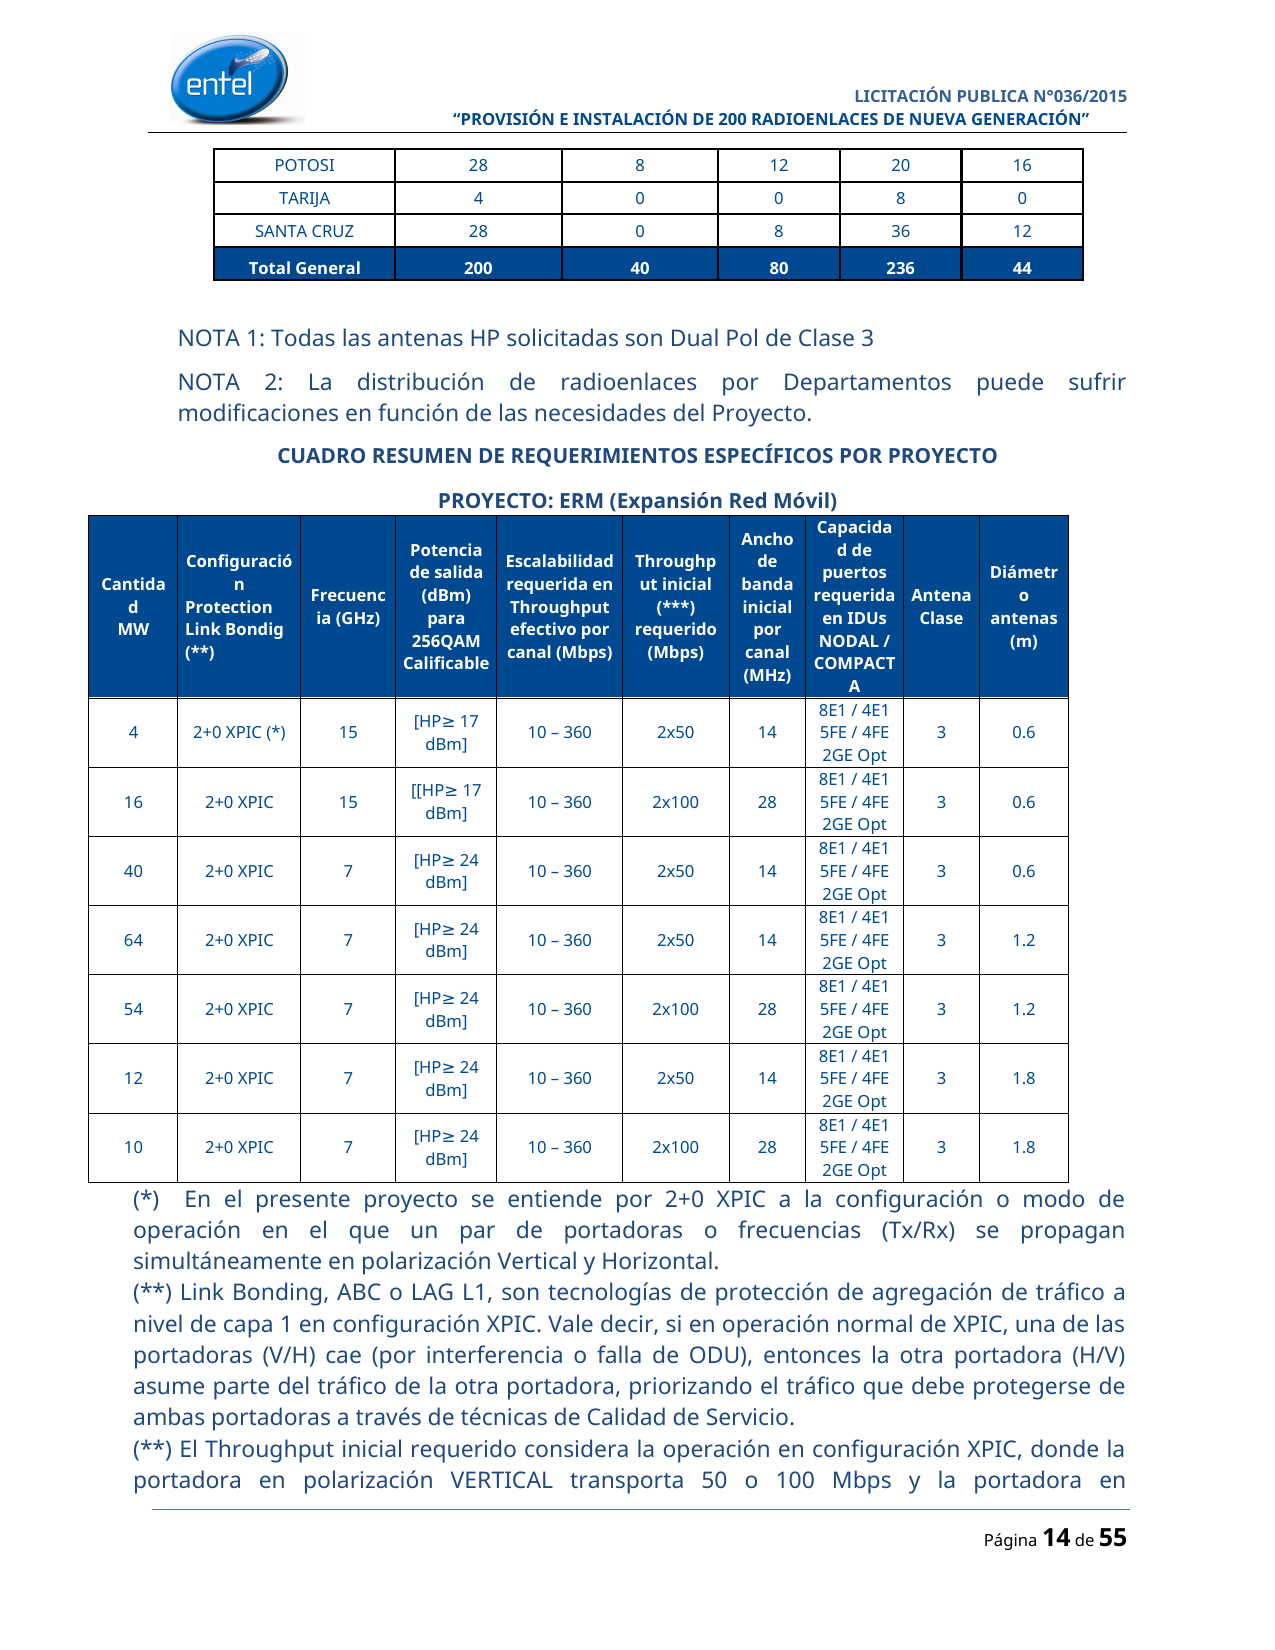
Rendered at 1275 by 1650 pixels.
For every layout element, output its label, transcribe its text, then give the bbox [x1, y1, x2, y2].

table_cell 2x50 [623, 906, 729, 974]
table_cell 200 [396, 248, 561, 279]
table_cell 3 [904, 1114, 979, 1182]
table_header Throughput inicial (***) requerido (Mbps) [623, 516, 729, 697]
table_cell 8 [841, 183, 960, 213]
table_cell 80 [719, 248, 839, 279]
table_cell 3 [904, 1044, 979, 1112]
table_cell 2+0 XPIC [178, 768, 300, 836]
table_cell 10 – 360 [497, 906, 622, 974]
list (*) En el presente proyecto se entiende por 2+0 XPIC a la configuración o modo de operación en el que un par de portadoras o frecuencias (Tx/Rx) se propagan simultáneamente en polarización Vertical y Horizontal. [133, 1183, 1127, 1276]
table_cell [HP≥ 24 dBm] [396, 837, 496, 905]
table_cell 12 [963, 215, 1082, 246]
table_cell 7 [301, 1044, 395, 1112]
table_header Diámetro antenas (m) [980, 516, 1068, 697]
table_cell 28 [730, 1114, 805, 1182]
table_cell 14 [730, 699, 805, 767]
table_cell 0.6 [980, 837, 1068, 905]
table_cell 8E1 / 4E1 5FE / 4FE 2GE Opt [806, 768, 903, 836]
table_cell 20 [841, 150, 960, 181]
table_cell 3 [904, 906, 979, 974]
table_cell 28 [396, 215, 561, 246]
table_cell POTOSI [215, 150, 394, 181]
table_cell 44 [963, 248, 1082, 279]
table_cell 28 [730, 975, 805, 1043]
text NOTA 2: La distribución de radioenlaces por Departamentos puede sufrir modificaciones en función de las necesidades del Proyecto. [177, 366, 1127, 428]
table_cell 0 [719, 183, 839, 213]
table_cell 0.6 [980, 768, 1068, 836]
table_cell 2x50 [623, 837, 729, 905]
table_cell 8E1 / 4E1 5FE / 4FE 2GE Opt [806, 837, 903, 905]
table_cell 2x50 [623, 1044, 729, 1112]
table_cell 12 [89, 1044, 177, 1112]
table_header Escalabilidad requerida en Throughput efectivo por canal (Mbps) [497, 516, 622, 697]
table_cell [HP≥ 17 dBm] [396, 699, 496, 767]
table_cell 0 [563, 183, 717, 213]
table_cell [HP≥ 24 dBm] [396, 1044, 496, 1112]
table_cell 0 [963, 183, 1082, 213]
table_cell 8E1 / 4E1 5FE / 4FE 2GE Opt [806, 699, 903, 767]
table_cell 14 [730, 906, 805, 974]
table_cell 8 [719, 215, 839, 246]
table_cell 15 [301, 768, 395, 836]
list (**) Link Bonding, ABC o LAG L1, son tecnologías de protección de agregación de tráfico a nivel de capa 1 en configuración XPIC. Vale decir, si en operación normal de XPIC, una de las portadoras (V/H) cae (por interferencia o falla de ODU), entonces la otra portadora (H/V) asume parte del tráfico de la otra portadora, priorizando el tráfico que debe protegerse de ambas portadoras a través de técnicas de Calidad de Servicio. [133, 1276, 1127, 1433]
table_cell 10 – 360 [497, 1044, 622, 1112]
table_cell 15 [301, 699, 395, 767]
table_header Capacidad de puertos requerida en IDUs NODAL / COMPACTA [806, 516, 903, 697]
table_cell 8 [563, 150, 717, 181]
table_cell 14 [730, 837, 805, 905]
table_cell 16 [89, 768, 177, 836]
table_cell 1.2 [980, 906, 1068, 974]
table_cell 28 [730, 768, 805, 836]
table_cell 2+0 XPIC (*) [178, 699, 300, 767]
table_cell 8E1 / 4E1 5FE / 4FE 2GE Opt [806, 906, 903, 974]
table_cell 3 [904, 837, 979, 905]
table_cell 7 [301, 975, 395, 1043]
text NOTA 1: Todas las antenas HP solicitadas son Dual Pol de Clase 3 [177, 322, 1127, 353]
table_cell 10 [89, 1114, 177, 1182]
table_cell 64 [89, 906, 177, 974]
table_cell TARIJA [215, 183, 394, 213]
table_cell 10 – 360 [497, 699, 622, 767]
table_header Antena Clase [904, 516, 979, 697]
table_cell [HP≥ 24 dBm] [396, 975, 496, 1043]
table_cell 0.6 [980, 699, 1068, 767]
table_cell 10 – 360 [497, 768, 622, 836]
table_cell 28 [396, 150, 561, 181]
table_cell 1.2 [980, 975, 1068, 1043]
table_cell [HP≥ 24 dBm] [396, 906, 496, 974]
table_cell 3 [904, 975, 979, 1043]
table_header Cantidad MW [89, 516, 177, 697]
table_cell 7 [301, 1114, 395, 1182]
table_cell 12 [719, 150, 839, 181]
table_cell 7 [301, 906, 395, 974]
table_header Configuración Protection Link Bondig (**) [178, 516, 300, 697]
table_cell 10 – 360 [497, 837, 622, 905]
table_cell 2x100 [623, 768, 729, 836]
table_cell SANTA CRUZ [215, 215, 394, 246]
table_cell 7 [301, 837, 395, 905]
table_cell 40 [563, 248, 717, 279]
table_cell 2+0 XPIC [178, 975, 300, 1043]
table_cell 0 [563, 215, 717, 246]
table_cell 2+0 XPIC [178, 1044, 300, 1112]
table_header Frecuencia (GHz) [301, 516, 395, 697]
table_cell 10 – 360 [497, 1114, 622, 1182]
table_cell 16 [963, 150, 1082, 181]
list PROYECTO: ERM (Expansión Red Móvil) [148, 486, 1127, 515]
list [133, 1433, 1127, 1495]
table_cell 2+0 XPIC [178, 837, 300, 905]
table_cell 4 [396, 183, 561, 213]
list CUADRO RESUMEN DE REQUERIMIENTOS ESPECÍFICOS POR PROYECTO [148, 441, 1127, 469]
table_cell 2+0 XPIC [178, 1114, 300, 1182]
table_cell 8E1 / 4E1 5FE / 4FE 2GE Opt [806, 975, 903, 1043]
table_cell 8E1 / 4E1 5FE / 4FE 2GE Opt [806, 1114, 903, 1182]
table_cell 10 – 360 [497, 975, 622, 1043]
table_cell 2+0 XPIC [178, 906, 300, 974]
table_cell 36 [841, 215, 960, 246]
table_header Potencia de salida (dBm) para 256QAM Calificable [396, 516, 496, 697]
table_cell 14 [730, 1044, 805, 1112]
table_cell 2x100 [623, 975, 729, 1043]
table_cell 1.8 [980, 1114, 1068, 1182]
table_cell 4 [89, 699, 177, 767]
table_cell 236 [841, 248, 960, 279]
table_cell 54 [89, 975, 177, 1043]
picture [170, 33, 305, 125]
table_cell [HP≥ 24 dBm] [396, 1114, 496, 1182]
table_cell 8E1 / 4E1 5FE / 4FE 2GE Opt [806, 1044, 903, 1112]
table_header Ancho de banda inicial por canal (MHz) [730, 516, 805, 697]
table_cell 3 [904, 768, 979, 836]
table_cell Total General [215, 248, 394, 279]
table_cell 40 [89, 837, 177, 905]
table_cell 2x50 [623, 699, 729, 767]
table_cell 2x100 [623, 1114, 729, 1182]
table_cell [[HP≥ 17 dBm] [396, 768, 496, 836]
table_cell 3 [904, 699, 979, 767]
table_cell 1.8 [980, 1044, 1068, 1112]
